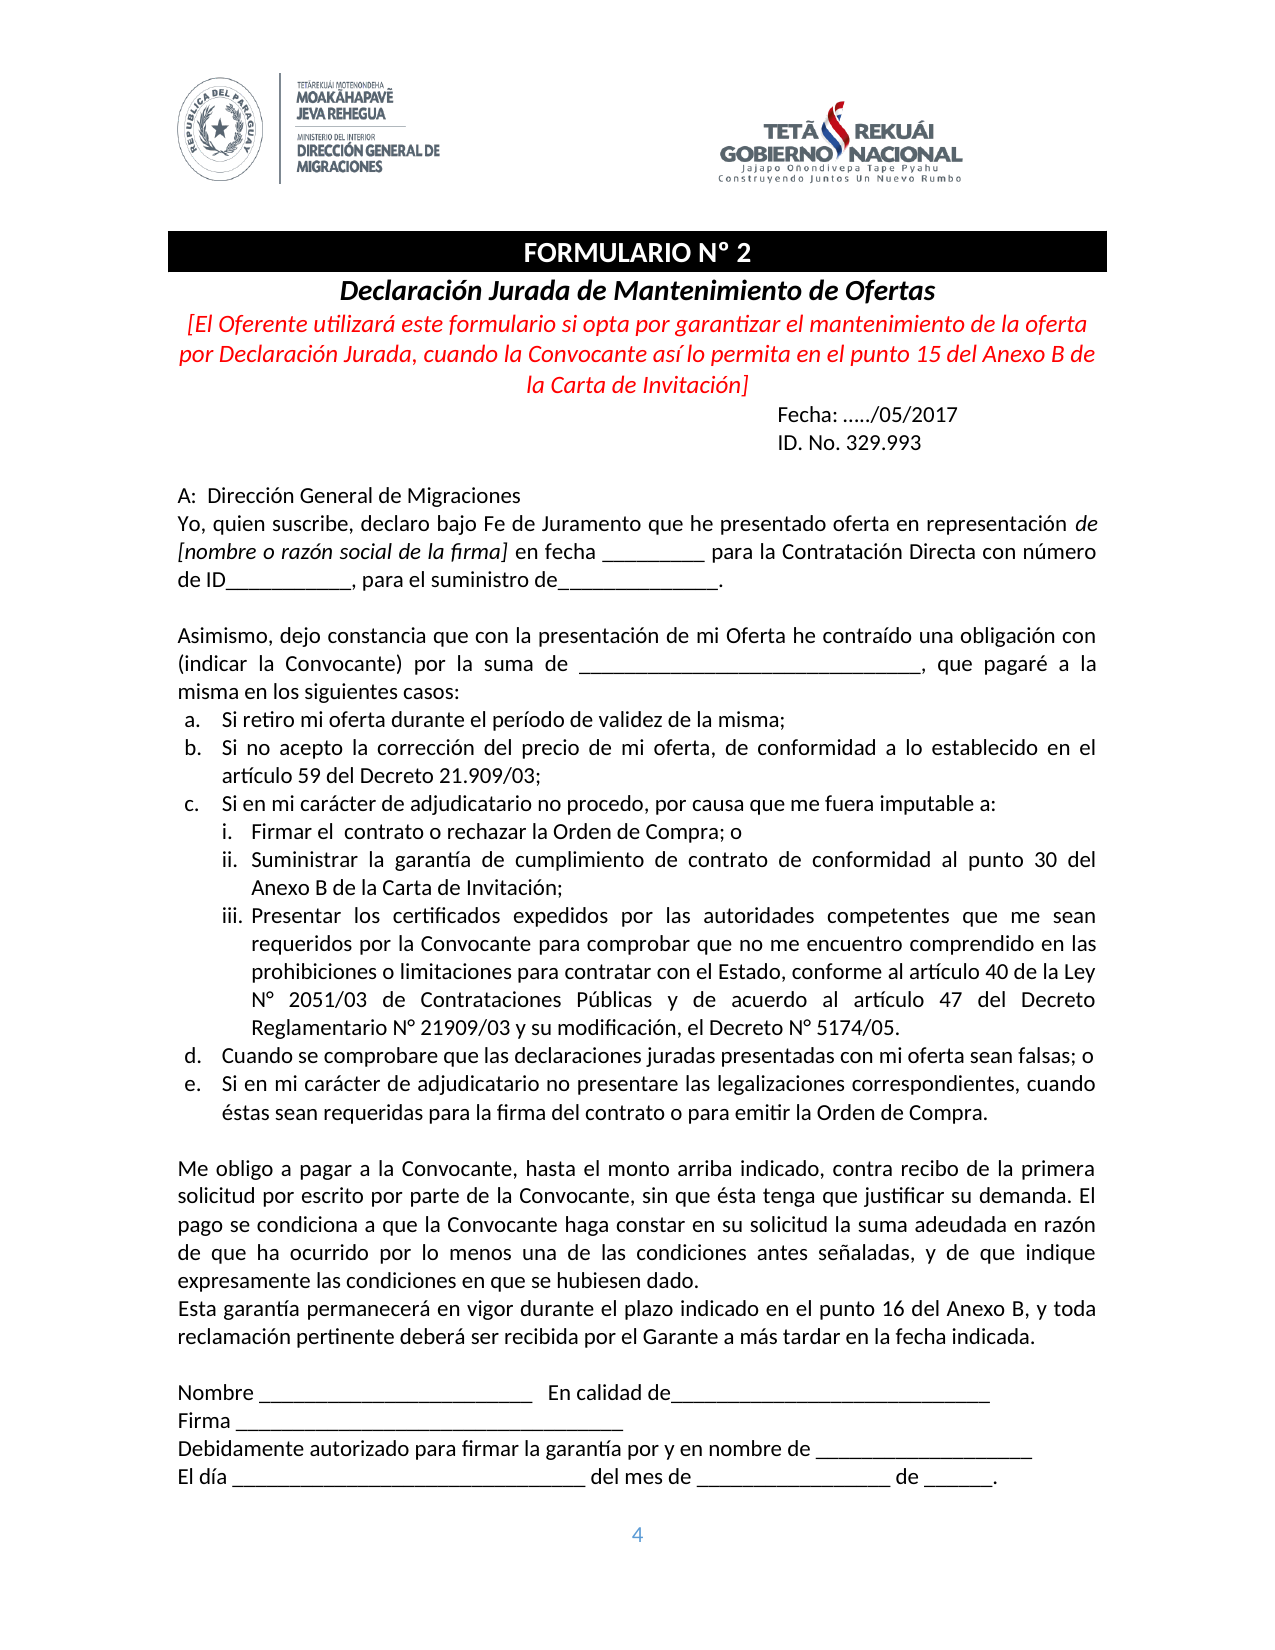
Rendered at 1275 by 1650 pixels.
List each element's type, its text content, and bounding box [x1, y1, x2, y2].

text FORMULARIO Nº 2 [169, 232, 1106, 271]
text Nombre ________________________ En calidad de____________________________ [177, 1378, 1098, 1406]
subtitle Suministrar la garantía de cumplimiento de contrato de conformidad al punto 30 del Anexo B de la Carta de Invitación; [222, 845, 1098, 901]
text ID. No. 329.993 [777, 428, 1098, 456]
picture [694, 93, 984, 184]
text [El Oferente utilizará este formulario si opta por garantizar el mantenimiento de la oferta por Declaración Jurada, cuando la Convocante así lo permita en el punto 15 del Anexo B de la Carta de Invitación] [177, 308, 1098, 400]
text El día _______________________________ del mes de _________________ de ______. [177, 1462, 1098, 1490]
subtitle Si retiro mi oferta durante el período de validez de la misma; [184, 705, 1098, 733]
subtitle Si no acepto la corrección del precio de mi oferta, de conformidad a lo establecido en el artículo 59 del Decreto 21.909/03; [184, 733, 1098, 789]
picture [177, 73, 440, 184]
text Firma __________________________________ [177, 1406, 1098, 1434]
subtitle Si en mi carácter de adjudicatario no procedo, por causa que me fuera imputable a: [184, 789, 1098, 817]
text Asimismo, dejo constancia que con la presentación de mi Oferta he contraído una obligación con (indicar la Convocante) por la suma de ______________________________, que pagaré a la misma en los siguientes casos: [177, 621, 1098, 705]
text Esta garantía permanecerá en vigor durante el plazo indicado en el punto 16 del Anexo B, y toda reclamación pertinente deberá ser recibida por el Garante a más tardar en la fecha indicada. [177, 1294, 1098, 1350]
text Me obligo a pagar a la Convocante, hasta el monto arriba indicado, contra recibo de la primera solicitud por escrito por parte de la Convocante, sin que ésta tenga que justificar su demanda. El pago se condiciona a que la Convocante haga constar en su solicitud la suma adeudada en razón de que ha ocurrido por lo menos una de las condiciones antes señaladas, y de que indique expresamente las condiciones en que se hubiesen dado. [177, 1154, 1098, 1294]
subtitle Presentar los certificados expedidos por las autoridades competentes que me sean requeridos por la Convocante para comprobar que no me encuentro comprendido en las prohibiciones o limitaciones para contratar con el Estado, conforme al artículo 40 de la Ley N° 2051/03 de Contrataciones Públicas y de acuerdo al artículo 47 del Decreto Reglamentario N° 21909/03 y su modificación, el Decreto N° 5174/05. [222, 901, 1098, 1042]
text Fecha: …../05/2017 [777, 400, 1098, 428]
subtitle Si en mi carácter de adjudicatario no presentare las legalizaciones correspondientes, cuando éstas sean requeridas para la firma del contrato o para emitir la Orden de Compra. [184, 1069, 1098, 1126]
text Debidamente autorizado para firmar la garantía por y en nombre de ___________________ [177, 1434, 1098, 1462]
subtitle Firmar el contrato o rechazar la Orden de Compra; o [222, 817, 1098, 845]
text Yo, quien suscribe, declaro bajo Fe de Juramento que he presentado oferta en representación de [nombre o razón social de la firma] en fecha _________ para la Contratación Directa con número de ID___________, para el suministro de______________. [177, 509, 1098, 593]
subtitle Cuando se comprobare que las declaraciones juradas presentadas con mi oferta sean falsas; o [184, 1042, 1098, 1069]
text Declaración Jurada de Mantenimiento de Ofertas [177, 272, 1098, 308]
text A: Dirección General de Migraciones [177, 481, 1098, 509]
